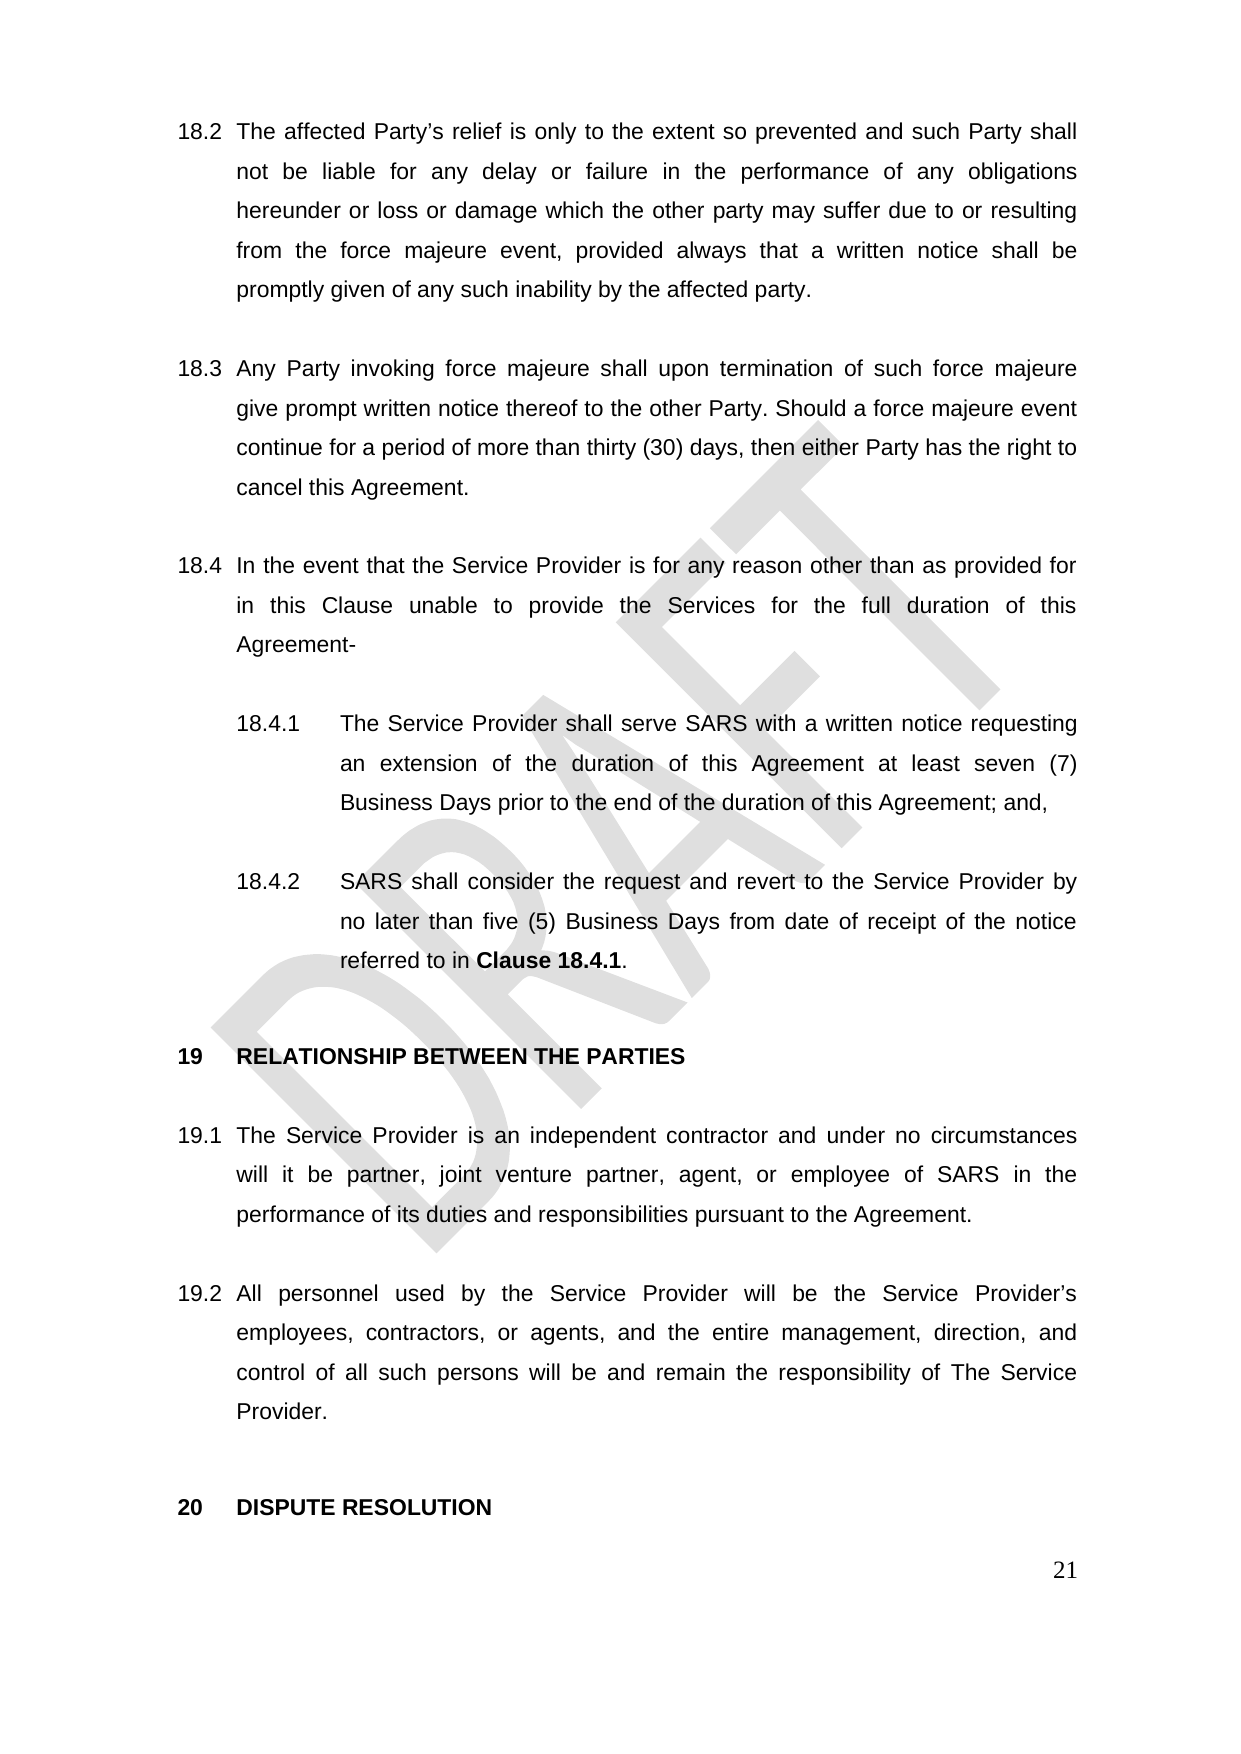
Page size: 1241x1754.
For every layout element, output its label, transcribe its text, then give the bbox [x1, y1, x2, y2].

list In the event that the Service Provider is for any reason other than as provided for in this Clause unable to provide the Services for the full duration of this Agreement- [177, 552, 1078, 658]
list All personnel used by the Service Provider will be the Service Provider’s employees, contractors, or agents, and the entire management, direction, and control of all such persons will be and remain the responsibility of The Service Provider. [177, 1280, 1078, 1424]
list The Service Provider shall serve SARS with a written notice requesting an extension of the duration of this Agreement at least seven (7) Business Days prior to the end of the duration of this Agreement; and, [236, 710, 1078, 816]
list Any Party invoking force majeure shall upon termination of such force majeure give prompt written notice thereof to the other Party. Should a force majeure event continue for a period of more than thirty (30) days, then either Party has the right to cancel this Agreement. [177, 355, 1078, 500]
list The Service Provider is an independent contractor and under no circumstances will it be partner, joint venture partner, agent, or employee of SARS in the performance of its duties and responsibilities pursuant to the Agreement. [177, 1122, 1078, 1227]
list RELATIONSHIP BETWEEN THE PARTIES [177, 1043, 1078, 1069]
list The affected Party’s relief is only to the extent so prevented and such Party shall not be liable for any delay or failure in the performance of any obligations hereunder or loss or damage which the other party may suffer due to or resulting from the force majeure event, provided always that a written notice shall be promptly given of any such inability by the affected party. [177, 118, 1078, 302]
list SARS shall consider the request and revert to the Service Provider by no later than five (5) Business Days from date of receipt of the notice referred to in Clause 18.4.1. [236, 868, 1078, 973]
list DISPUTE RESOLUTION [177, 1494, 1078, 1520]
